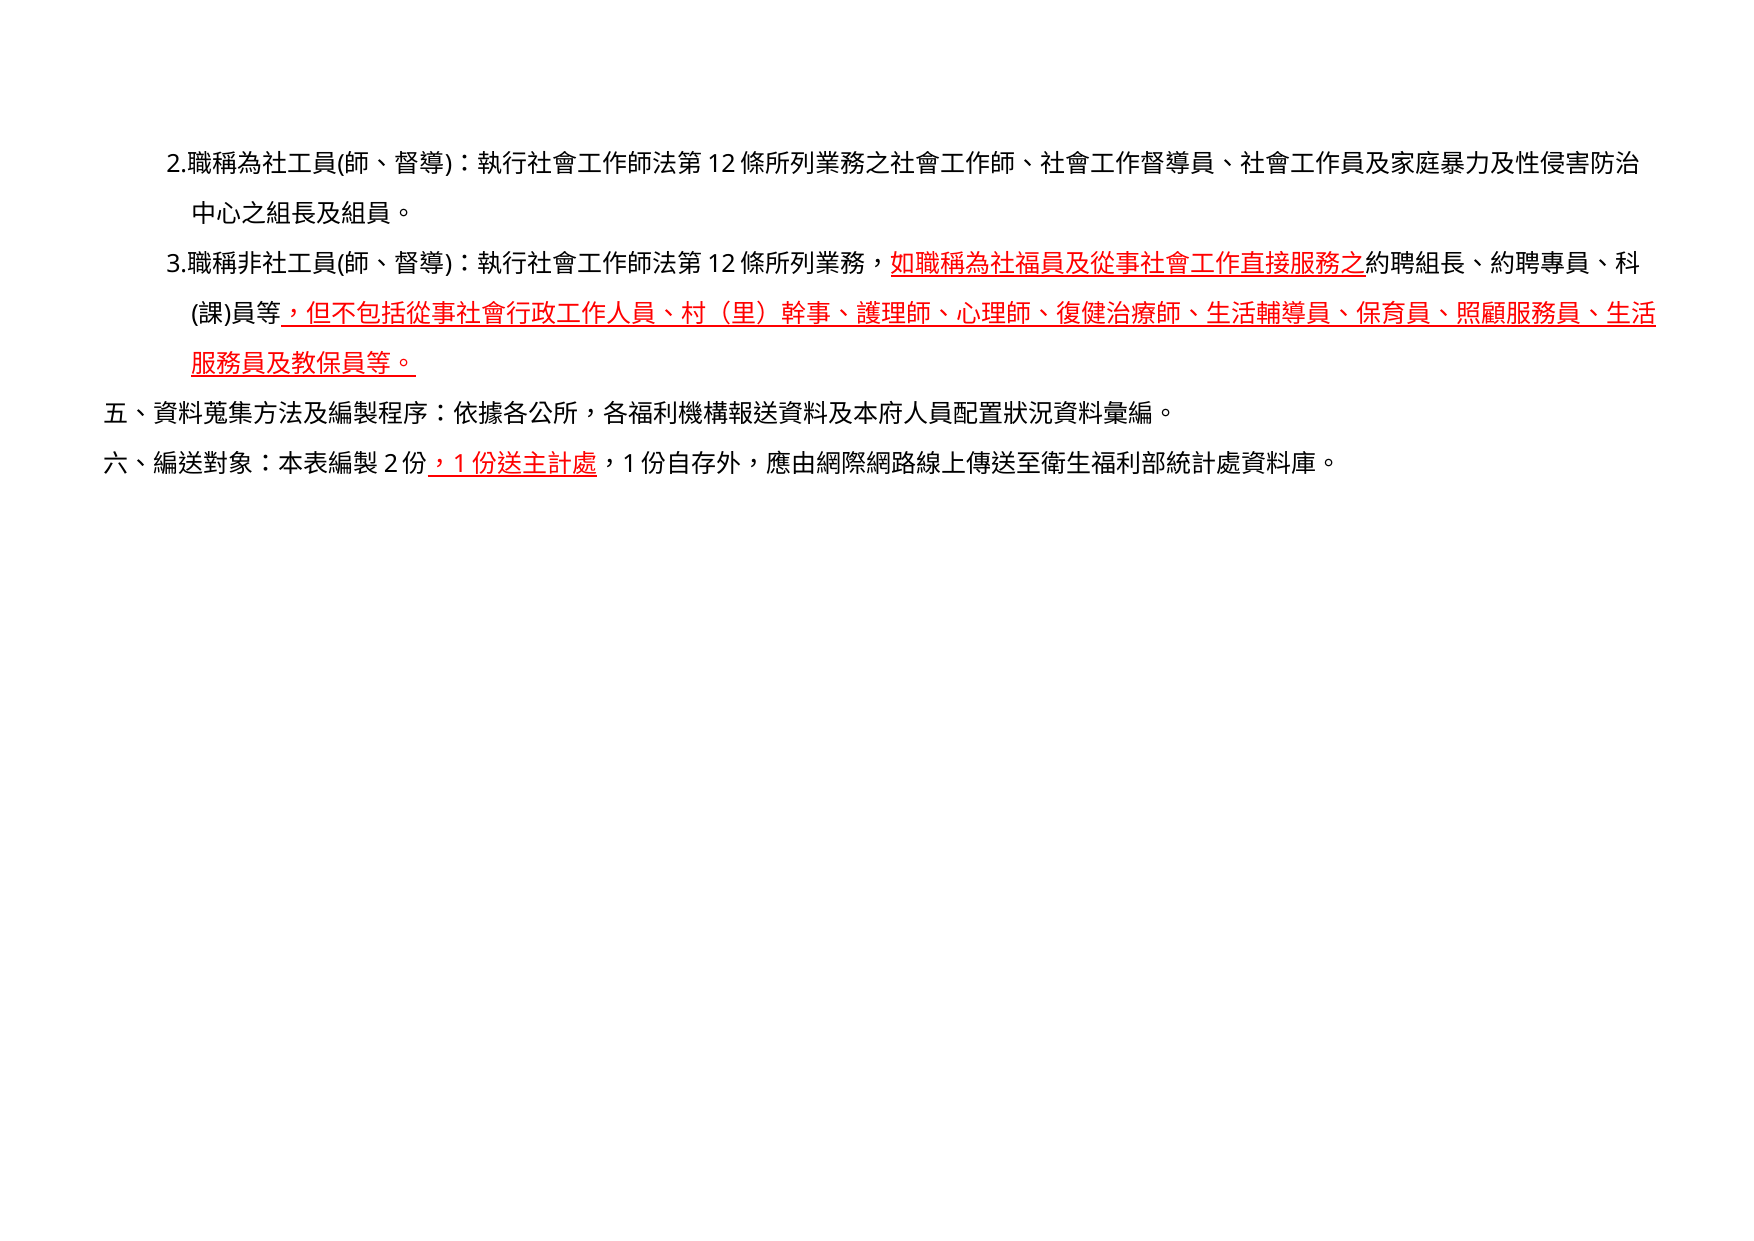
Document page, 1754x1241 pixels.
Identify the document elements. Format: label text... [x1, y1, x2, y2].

text 六、編送對象：本表編製2份，1份送主計處，1份自存外，應由網際網路線上傳送至衛生福利部統計處資料庫。 [103, 433, 1660, 483]
text 五、資料蒐集方法及編製程序：依據各公所，各福利機構報送資料及本府人員配置狀況資料彙編。 [103, 383, 1660, 433]
text 2.職稱為社工員(師、督導)：執行社會工作師法第12條所列業務之社會工作師、社會工作督導員、社會工作員及家庭暴力及性侵害防治中心之組長及組員。 [166, 133, 1660, 233]
text 3.職稱非社工員(師、督導)：執行社會工作師法第12條所列業務，如職稱為社福員及從事社會工作直接服務之約聘組長、約聘專員、科(課)員等，但不包括從事社會行政工作人員、村（里）幹事、護理師、心理師、復健治療師、生活輔導員、保育員、照顧服務員、生活服務員及教保員等。 [166, 233, 1660, 383]
